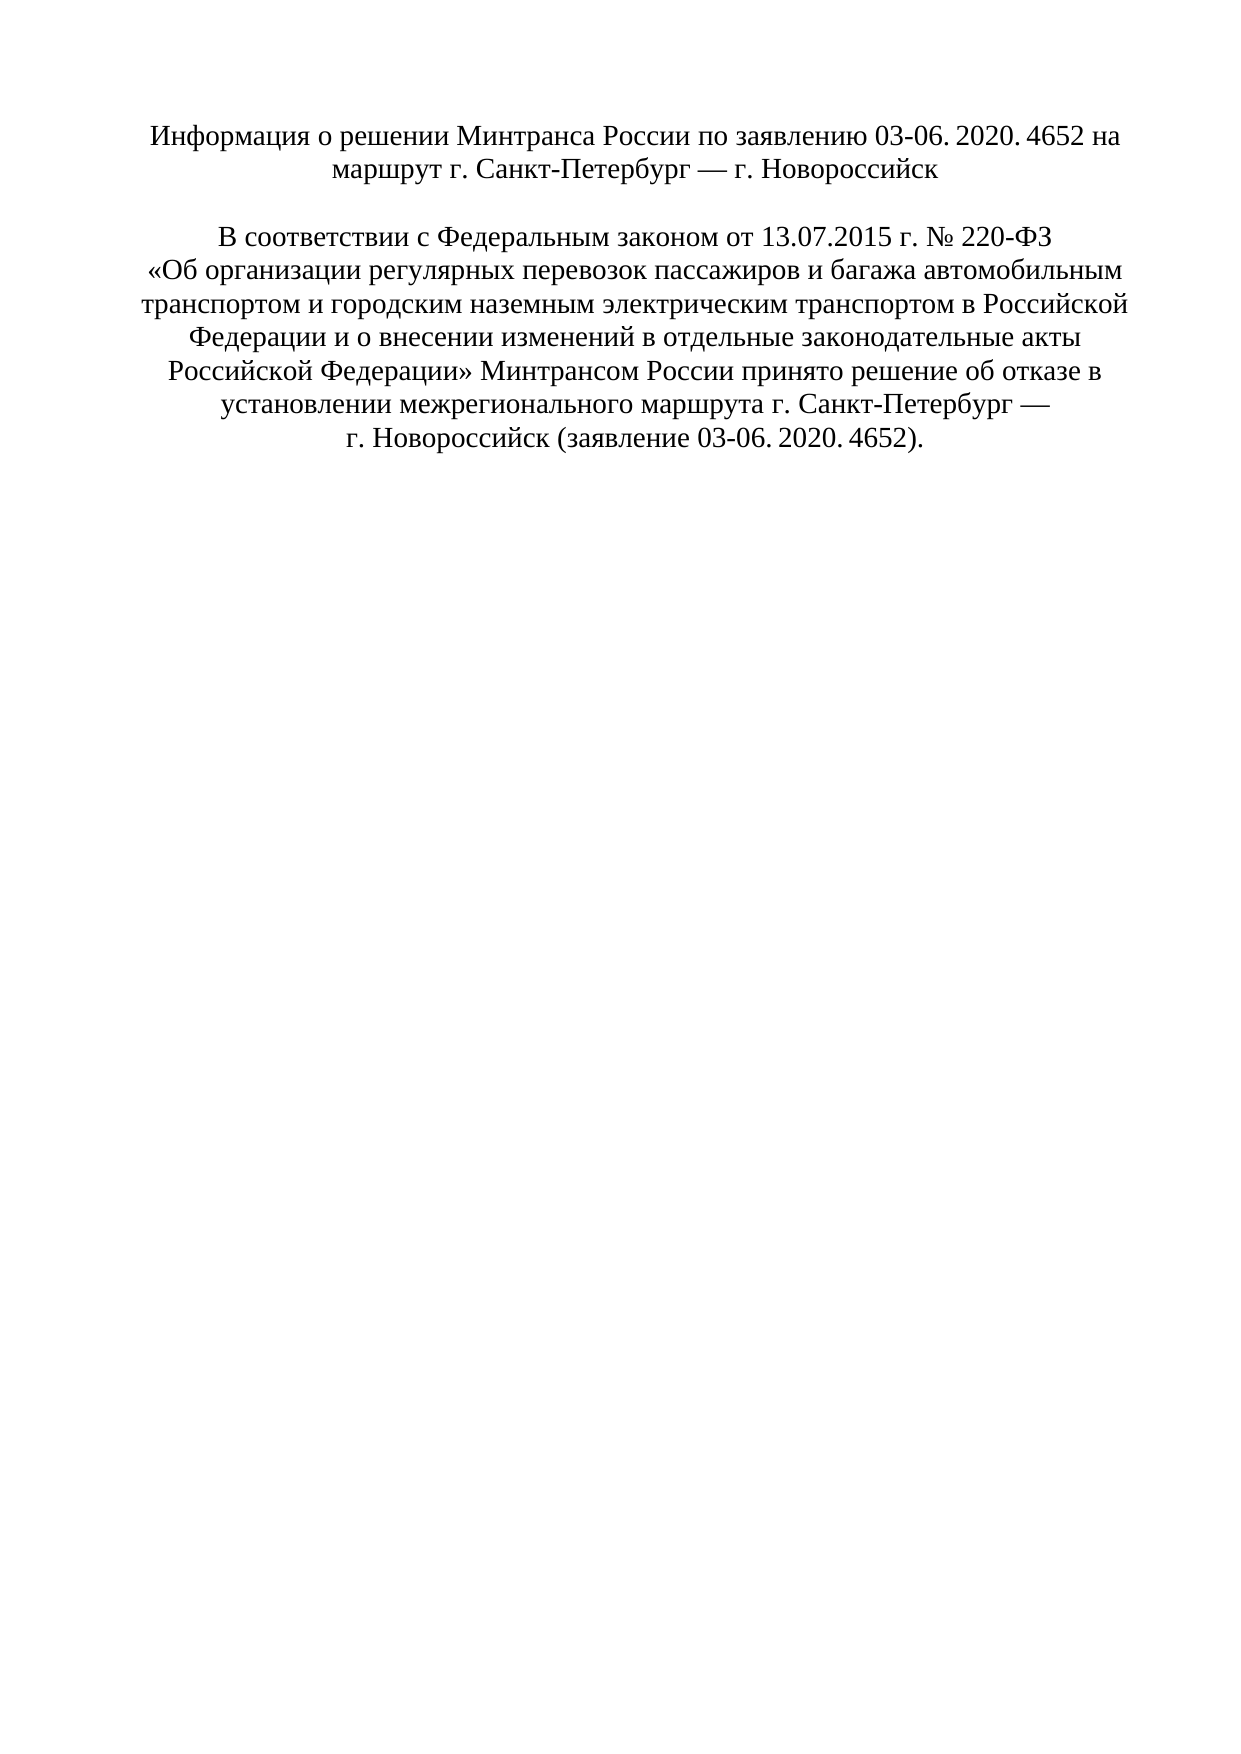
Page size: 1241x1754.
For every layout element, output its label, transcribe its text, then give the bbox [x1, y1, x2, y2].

text В соответствии с Федеральным законом от 13.07.2015 г. № 220-ФЗ «Об организации регулярных перевозок пассажиров и багажа автомобильным транспортом и городским наземным электрическим транспортом в Российской Федерации и о внесении изменений в отдельные законодательные акты Российской Федерации» Минтрансом России принято решение об отказе в установлении межрегионального маршрута г. Санкт-Петербург — г. Новороссийск (заявление 03-06. 2020. 4652). [118, 219, 1152, 453]
text Информация о решении Минтранса России по заявлению 03-06. 2020. 4652 на маршрут г. Санкт-Петербург — г. Новороссийск [118, 118, 1152, 185]
